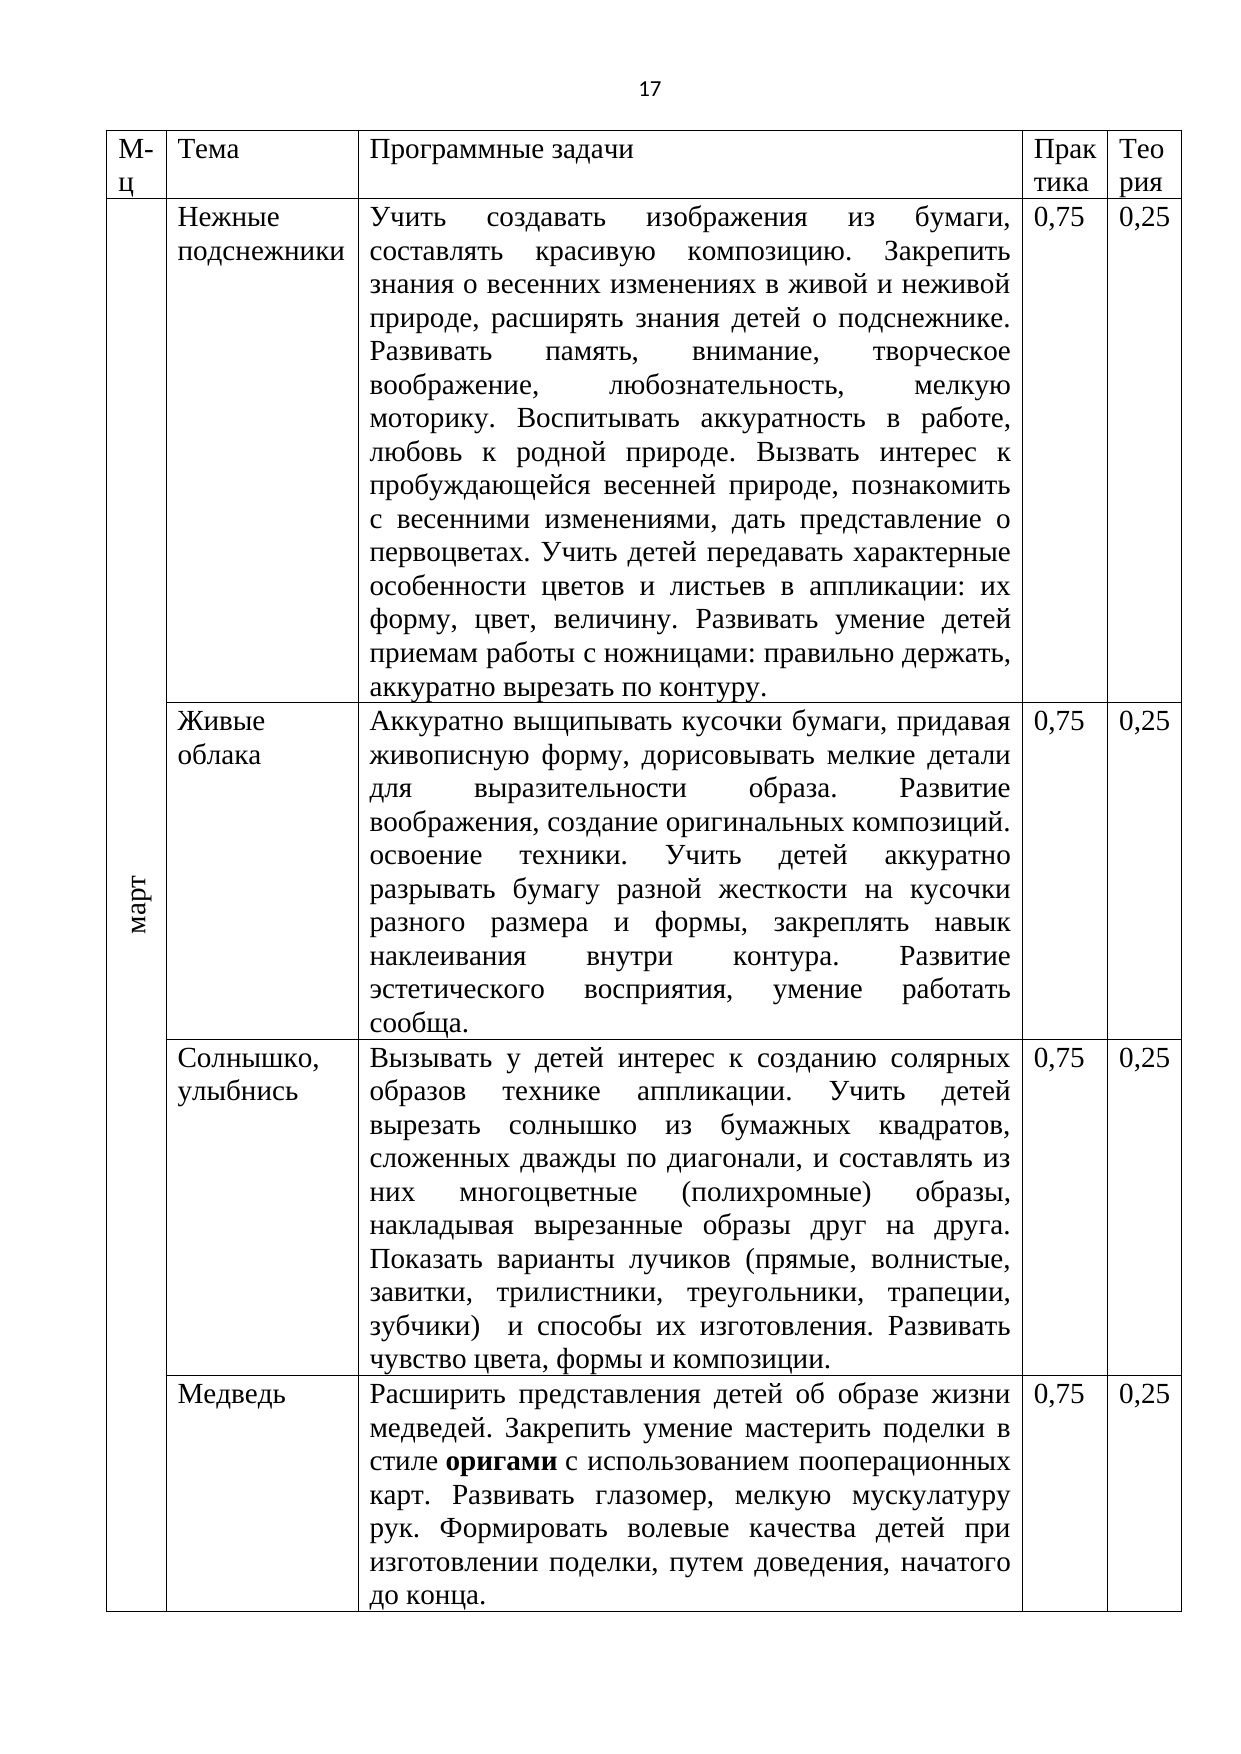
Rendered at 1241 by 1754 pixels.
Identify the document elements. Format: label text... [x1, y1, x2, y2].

table_cell 0,25 [1108, 1040, 1181, 1375]
table_cell март [107, 199, 166, 1611]
table_header Тео рия [1108, 131, 1181, 198]
table_header Прак тика [1023, 131, 1107, 198]
table_header М-ц [107, 131, 166, 198]
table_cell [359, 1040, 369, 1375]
table_cell 0,75 [1023, 199, 1107, 702]
table_cell 0,25 [1108, 703, 1181, 1039]
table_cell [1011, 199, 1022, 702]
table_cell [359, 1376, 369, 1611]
table_cell Солнышко, улыбнись [167, 1040, 358, 1375]
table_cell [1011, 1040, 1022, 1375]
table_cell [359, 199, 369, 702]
table_cell 0,25 [1108, 199, 1181, 702]
table_cell 0,75 [1023, 703, 1107, 1039]
table_cell 0,75 [1023, 1040, 1107, 1375]
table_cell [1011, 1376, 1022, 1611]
table_header Программные задачи [359, 131, 1022, 198]
table_header Тема [167, 131, 358, 198]
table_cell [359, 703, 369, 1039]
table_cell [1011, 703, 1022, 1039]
table_cell 0,25 [1108, 1376, 1181, 1611]
table_cell Нежные подснежники [167, 199, 358, 702]
table_cell Медведь [167, 1376, 358, 1611]
table_cell 0,75 [1023, 1376, 1107, 1611]
table_cell Живые облака [167, 703, 358, 1039]
